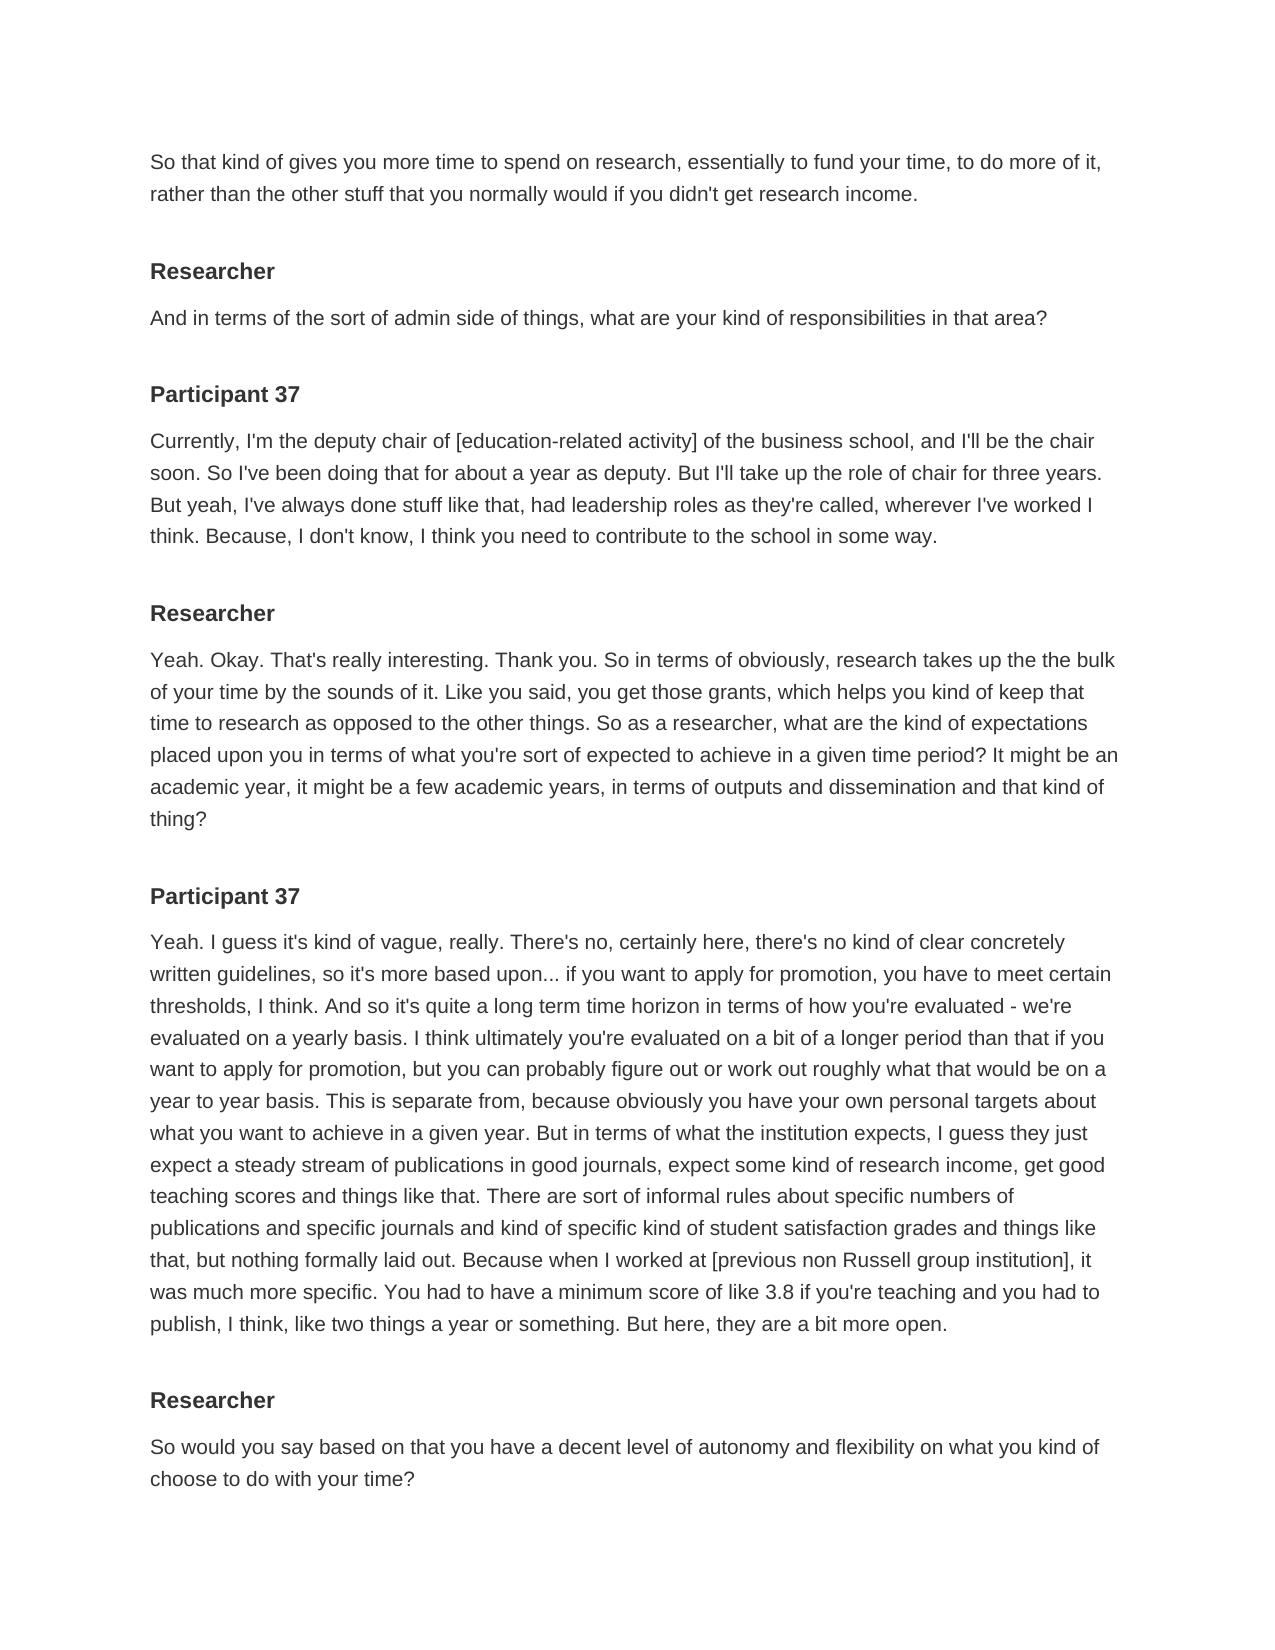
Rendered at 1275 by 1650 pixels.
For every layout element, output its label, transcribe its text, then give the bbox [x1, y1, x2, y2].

subtitle Researcher [150, 600, 1125, 627]
text So would you say based on that you have a decent level of autonomy and flexibility on what you kind of choose to do with your time? [150, 1435, 1125, 1491]
subtitle Participant 37 [150, 883, 1125, 909]
subtitle Researcher [150, 1387, 1125, 1414]
subtitle Participant 37 [150, 381, 1125, 408]
text Yeah. I guess it's kind of vague, really. There's no, certainly here, there's no kind of clear concretely written guidelines, so it's more based upon... if you want to apply for promotion, you have to meet certain thresholds, I think. And so it's quite a long term time horizon in terms of how you're evaluated - we're evaluated on a yearly basis. I think ultimately you're evaluated on a bit of a longer period than that if you want to apply for promotion, but you can probably figure out or work out roughly what that would be on a year to year basis. This is separate from, because obviously you have your own personal targets about what you want to achieve in a given year. But in terms of what the institution expects, I guess they just expect a steady stream of publications in good journals, expect some kind of research income, get good teaching scores and things like that. There are sort of informal rules about specific numbers of publications and specific journals and kind of specific kind of student satisfaction grades and things like that, but nothing formally laid out. Because when I worked at [previous non Russell group institution], it was much more specific. You had to have a minimum score of like 3.8 if you're teaching and you had to publish, I think, like two things a year or something. But here, they are a bit more open. [150, 930, 1125, 1335]
text And in terms of the sort of admin side of things, what are your kind of responsibilities in that area? [150, 305, 1125, 329]
text Currently, I'm the deputy chair of [education-related activity] of the business school, and I'll be the chair soon. So I've been doing that for about a year as deputy. But I'll take up the role of chair for three years. But yeah, I've always done stuff like that, had leadership roles as they're called, wherever I've worked I think. Because, I don't know, I think you need to contribute to the school in some way. [150, 429, 1125, 548]
text Yeah. Okay. That's really interesting. Thank you. So in terms of obviously, research takes up the the bulk of your time by the sounds of it. Like you said, you get those grants, which helps you kind of keep that time to research as opposed to the other things. So as a researcher, what are the kind of expectations placed upon you in terms of what you're sort of expected to achieve in a given time period? It might be an academic year, it might be a few academic years, in terms of outputs and dissemination and that kind of thing? [150, 648, 1125, 831]
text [150, 150, 1125, 206]
subtitle Researcher [150, 258, 1125, 284]
